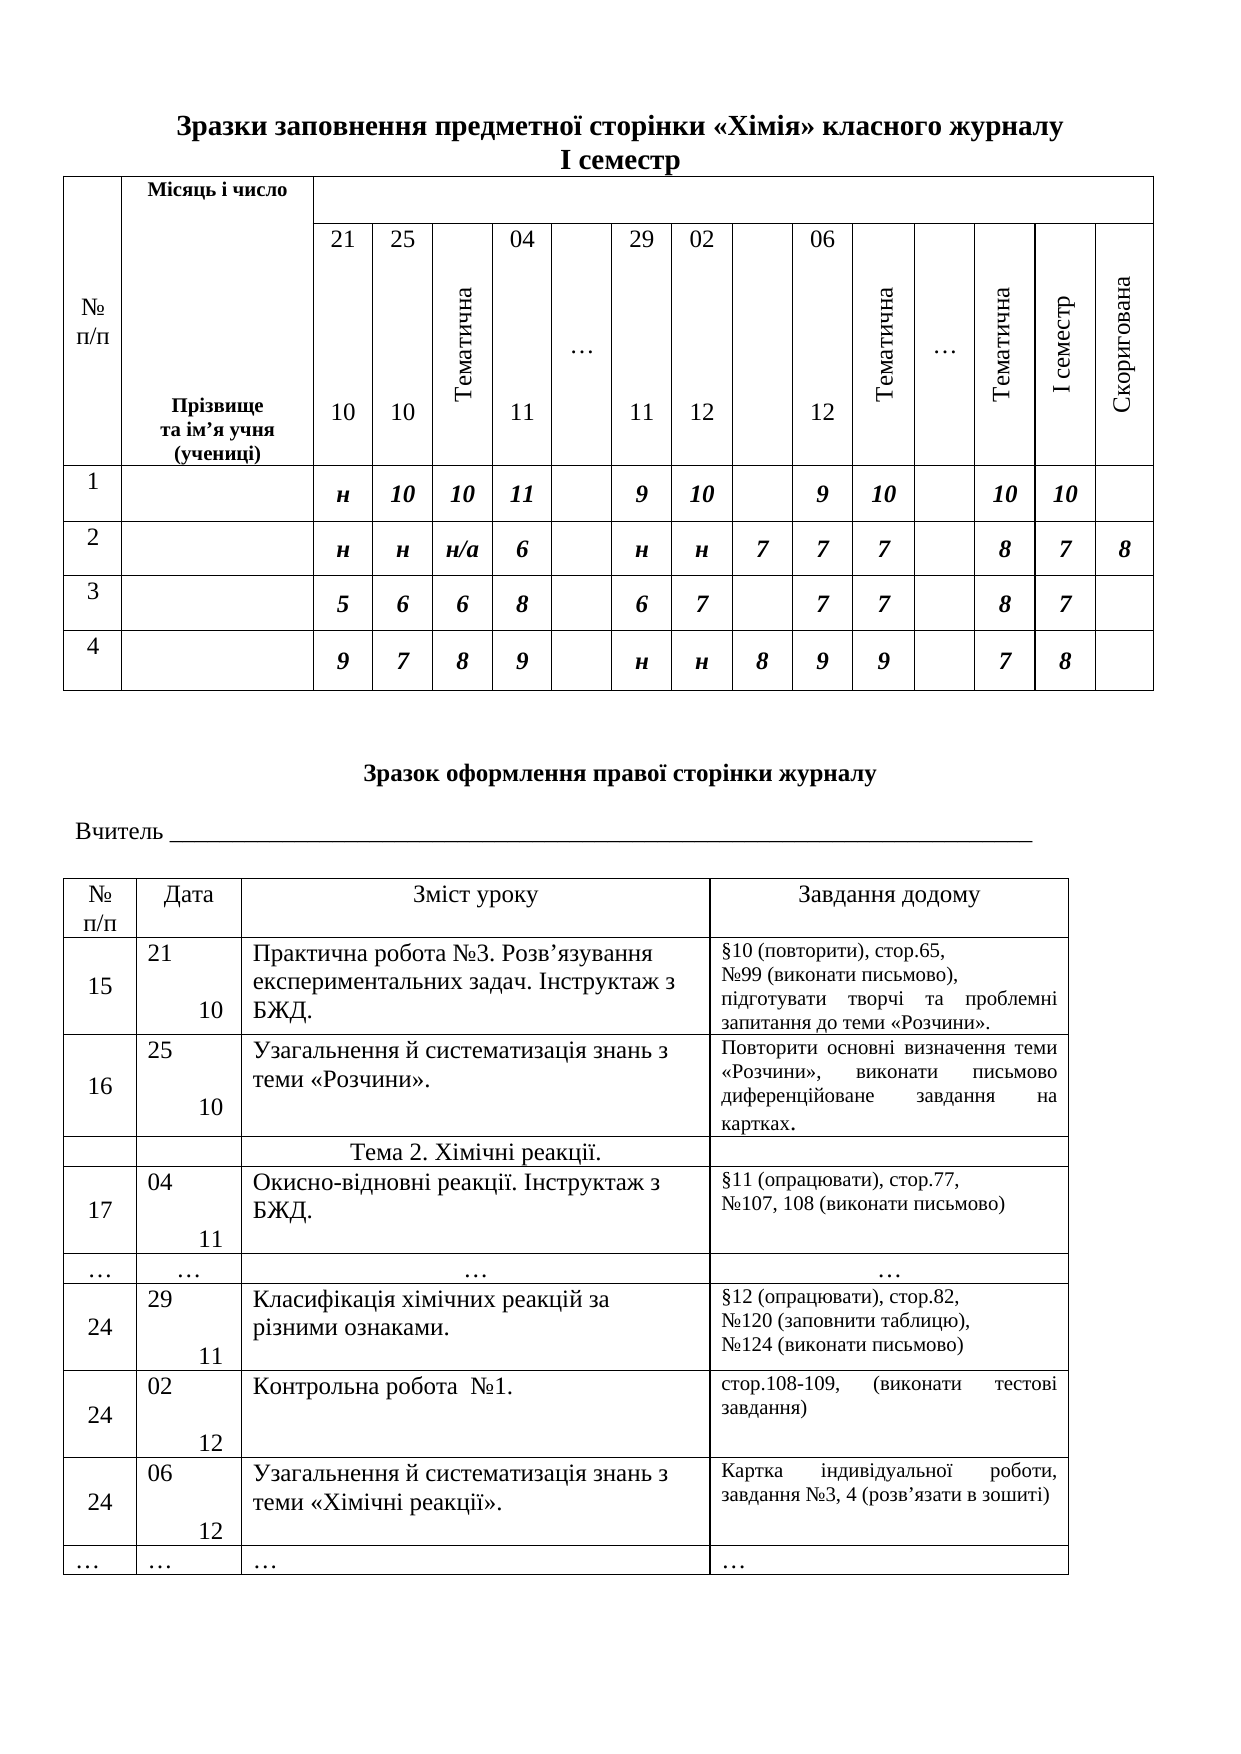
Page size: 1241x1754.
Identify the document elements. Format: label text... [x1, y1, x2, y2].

table_cell [64, 1137, 136, 1166]
table_cell [122, 522, 313, 575]
table_cell 11 [493, 466, 551, 521]
table_cell [733, 466, 792, 521]
table_cell … [137, 1546, 241, 1574]
table_cell н [373, 522, 432, 575]
table_cell Практична робота №3. Розв’язування експериментальних задач. Інструктаж з БЖД. [242, 938, 709, 1034]
table_cell Тематична [975, 224, 1034, 465]
table_cell 04 11 [493, 224, 551, 465]
table_cell 24 [64, 1458, 136, 1544]
table_cell 29 11 [612, 224, 671, 465]
table_header Місяць і число Прізвище та ім’я учня (учениці) [122, 177, 313, 465]
table_cell 7 [793, 576, 852, 630]
table_cell 21 10 [314, 224, 372, 465]
table_cell 10 [1036, 466, 1095, 521]
table_cell Тематична [433, 224, 492, 465]
table_cell [122, 631, 313, 690]
table_cell н [672, 631, 732, 690]
table_header Завдання додому [711, 879, 1068, 937]
table_cell 6 [373, 576, 432, 630]
table_cell 4 [64, 631, 121, 690]
table_cell … [242, 1254, 709, 1283]
table_cell н [314, 522, 372, 575]
table_cell [122, 576, 313, 630]
table_cell §10 (повторити), стор.65, №99 (виконати письмово), підготувати творчі та проблемні запитання до теми «Розчини». [711, 938, 1068, 1034]
table_cell 6 [493, 522, 551, 575]
table_cell 04 11 [137, 1167, 241, 1253]
table_header № п/п [64, 177, 121, 465]
table_cell … [64, 1254, 136, 1283]
table_cell н [612, 631, 671, 690]
table_cell … [711, 1254, 1068, 1283]
table_cell 7 [1036, 576, 1095, 630]
table_cell 8 [493, 576, 551, 630]
table_cell 21 10 [137, 938, 241, 1034]
table_cell Тематична [853, 224, 914, 465]
text Зразок оформлення правої сторінки журналу [75, 758, 1165, 787]
table_cell 1 [64, 466, 121, 521]
table_cell [915, 576, 974, 630]
table_cell [1096, 576, 1153, 630]
table_cell 17 [64, 1167, 136, 1253]
table_cell Класифікація хімічних реакцій за різними ознаками. [242, 1284, 709, 1370]
table_cell 6 [433, 576, 492, 630]
table_cell [137, 1137, 241, 1166]
table_cell 7 [1036, 522, 1095, 575]
table_cell Скоригована [1096, 224, 1153, 465]
table_cell … [915, 224, 974, 465]
table_cell [733, 224, 792, 465]
table_cell 9 [853, 631, 914, 690]
table_cell 9 [612, 466, 671, 521]
table_cell Окисно-відновні реакції. Інструктаж з БЖД. [242, 1167, 709, 1253]
table_cell 5 [314, 576, 372, 630]
table_cell 10 [853, 466, 914, 521]
table_header Зміст уроку [242, 879, 709, 937]
table_cell 16 [64, 1035, 136, 1136]
table_cell н [314, 466, 372, 521]
table_cell [552, 466, 611, 521]
table_cell 8 [1036, 631, 1095, 690]
table_cell 7 [373, 631, 432, 690]
text Вчитель _____________________________________________________________________ [75, 816, 1165, 844]
table_cell Узагальнення й систематизація знань з теми «Розчини». [242, 1035, 709, 1136]
table_cell 25 10 [373, 224, 432, 465]
table_cell 2 [64, 522, 121, 575]
table_cell 7 [853, 522, 914, 575]
table_cell §12 (опрацювати), стор.82, №120 (заповнити таблицю), №124 (виконати письмово) [711, 1284, 1068, 1370]
table_cell 7 [733, 522, 792, 575]
table_cell стор.108-109, (виконати тестові завдання) [711, 1371, 1068, 1457]
table_cell 8 [975, 576, 1034, 630]
table_cell 06 12 [793, 224, 852, 465]
table_cell 29 11 [137, 1284, 241, 1370]
table_cell [1096, 466, 1153, 521]
table_cell 7 [853, 576, 914, 630]
table_cell 02 12 [672, 224, 732, 465]
table_cell … [242, 1546, 709, 1574]
table_cell 10 [433, 466, 492, 521]
table_cell 8 [433, 631, 492, 690]
table_cell [552, 576, 611, 630]
table_cell н [612, 522, 671, 575]
table_cell 7 [975, 631, 1034, 690]
table_cell … [711, 1546, 1068, 1574]
table_cell 3 [64, 576, 121, 630]
table_cell 10 [975, 466, 1034, 521]
table_cell §11 (опрацювати), стор.77, №107, 108 (виконати письмово) [711, 1167, 1068, 1253]
table_cell 6 [612, 576, 671, 630]
table_cell 24 [64, 1371, 136, 1457]
table_cell [711, 1137, 1068, 1166]
table_cell 9 [314, 631, 372, 690]
table_cell Картка індивідуальної роботи, завдання №3, 4 (розв’язати в зошиті) [711, 1458, 1068, 1544]
table_cell … [552, 224, 611, 465]
table_header Дата [137, 879, 241, 937]
text І семестр [75, 142, 1165, 176]
table_cell Повторити основні визначення теми «Розчини», виконати письмово диференційоване завдання на картках. [711, 1035, 1068, 1136]
table_cell Тема 2. Хімічні реакції. [242, 1137, 709, 1166]
table_cell [552, 522, 611, 575]
table_cell [733, 576, 792, 630]
table_header [314, 177, 1153, 223]
table_cell 8 [975, 522, 1034, 575]
table_cell [552, 631, 611, 690]
table_cell 9 [493, 631, 551, 690]
table_cell 02 12 [137, 1371, 241, 1457]
table_header № п/п [64, 879, 136, 937]
table_cell [915, 466, 974, 521]
table_cell 9 [793, 466, 852, 521]
table_cell 25 10 [137, 1035, 241, 1136]
table_cell н [672, 522, 732, 575]
table_cell 7 [672, 576, 732, 630]
table_cell [122, 466, 313, 521]
table_cell Контрольна робота №1. [242, 1371, 709, 1457]
table_cell 8 [1096, 522, 1153, 575]
table_cell 8 [733, 631, 792, 690]
table_cell 7 [793, 522, 852, 575]
table_cell Узагальнення й систематизація знань з теми «Хімічні реакції». [242, 1458, 709, 1544]
text Зразки заповнення предметної сторінки «Хімія» класного журналу [75, 108, 1165, 142]
table_cell н/а [433, 522, 492, 575]
table_cell [1096, 631, 1153, 690]
table_cell 15 [64, 938, 136, 1034]
table_cell 06 12 [137, 1458, 241, 1544]
table_cell 24 [64, 1284, 136, 1370]
table_cell … [137, 1254, 241, 1283]
table_cell І семестр [1036, 224, 1095, 465]
table_cell 10 [373, 466, 432, 521]
table_cell 10 [672, 466, 732, 521]
table_cell [915, 631, 974, 690]
table_cell 9 [793, 631, 852, 690]
table_cell … [64, 1546, 136, 1574]
table_cell [915, 522, 974, 575]
